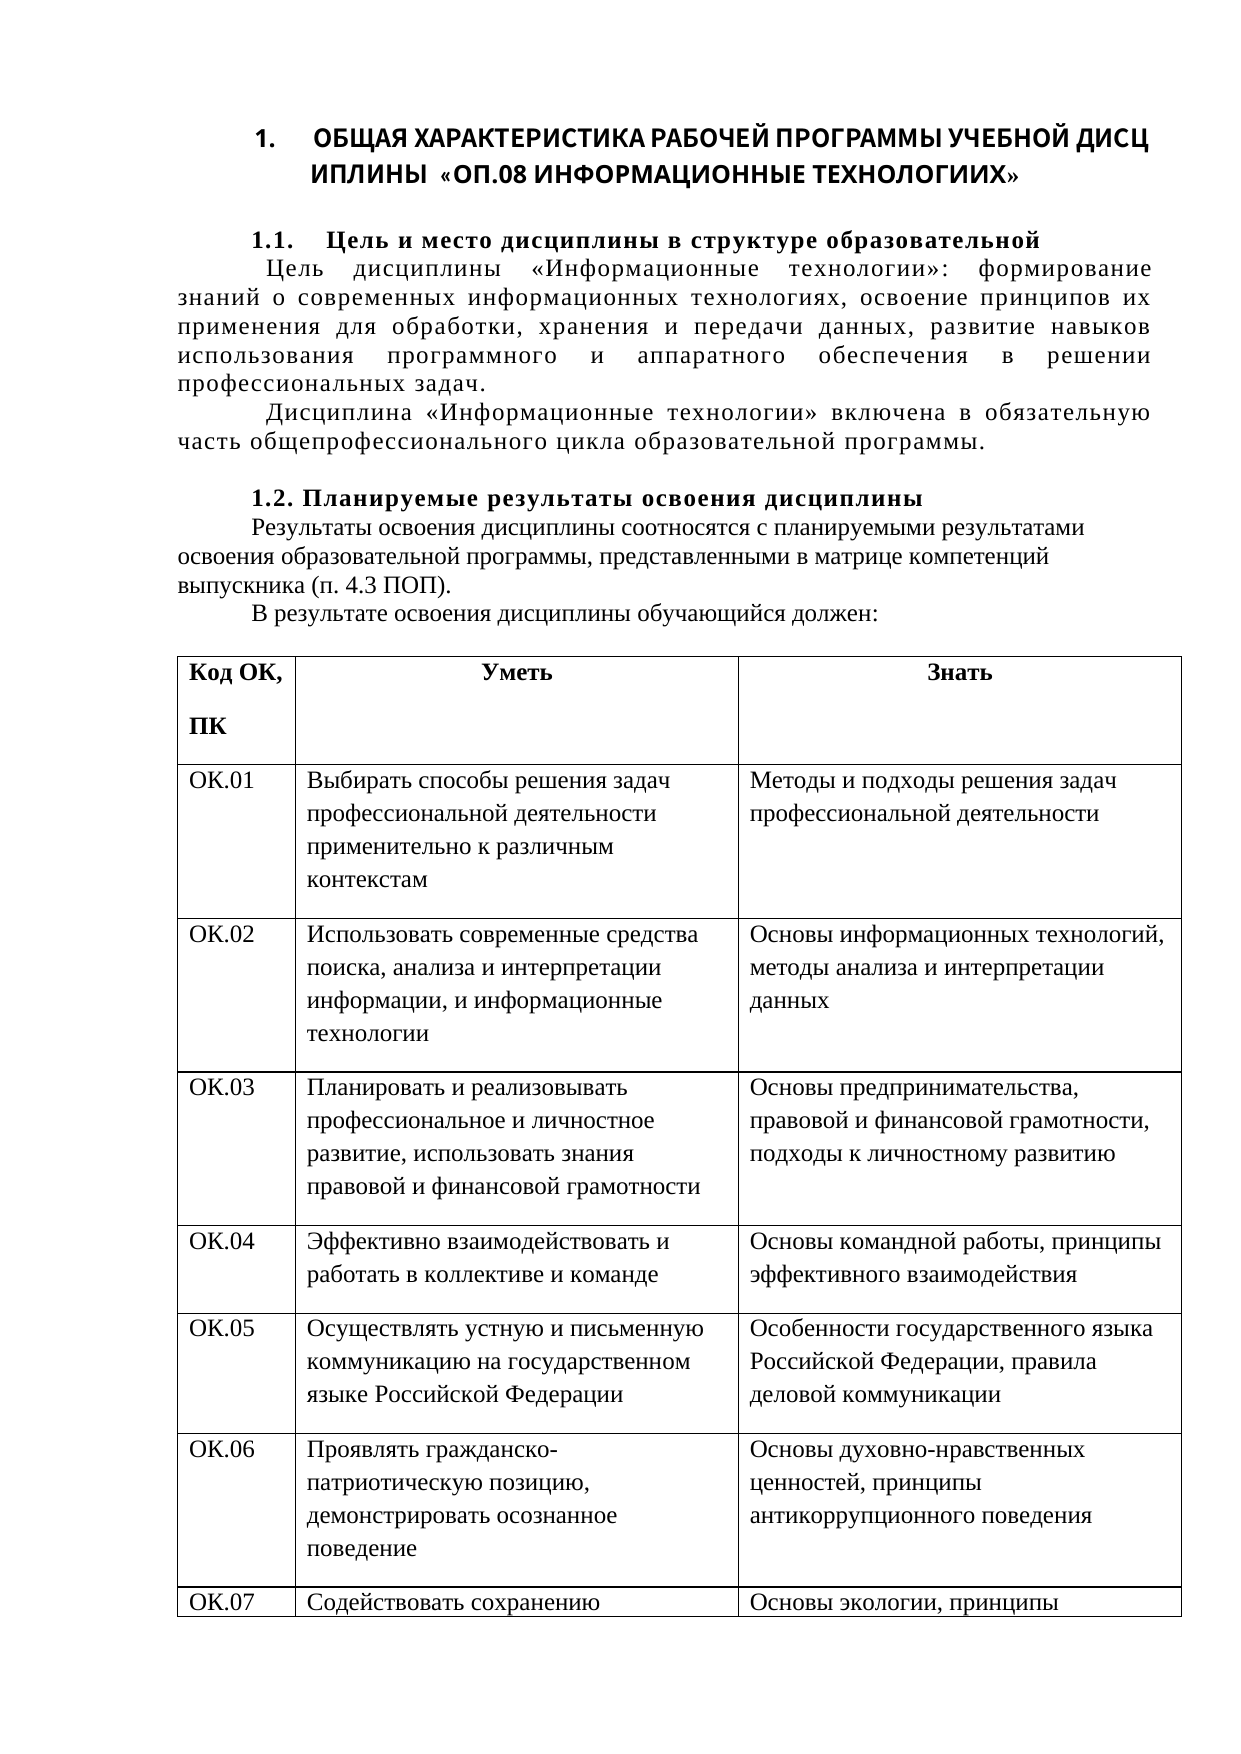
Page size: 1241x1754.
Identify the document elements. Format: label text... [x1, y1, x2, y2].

text В результате освоения дисциплины обучающийся должен: [177, 598, 1152, 627]
list ОБЩАЯ ХАРАКТЕРИСТИКА РАБОЧЕЙ ПРОГРАММЫ УЧЕБНОЙ ДИСЦИПЛИНЫ «ОП.08 ИНФОРМАЦИОННЫЕ ТЕХНОЛОГИИХ» [177, 118, 1152, 191]
table_header Знать [739, 657, 1181, 764]
table_header Код ОК, ПК [178, 657, 295, 764]
text Цель дисциплины «Информационные технологии»: формирование знаний о современных информационных технологиях, освоение принципов их применения для обработки, хранения и передачи данных, развитие навыков использования программного и аппаратного обеспечения в решении профессиональных задач. [177, 253, 1152, 397]
table_cell Эффективно взаимодействовать и работать в коллективе и команде [296, 1226, 738, 1312]
table_cell Выбирать способы решения задач профессиональной деятельности применительно к различным контекстам [296, 765, 738, 918]
table_cell Особенности государственного языка Российской Федерации, правила деловой коммуникации [739, 1314, 1181, 1433]
table_cell Проявлять гражданско-патриотическую позицию, демонстрировать осознанное поведение [296, 1434, 738, 1586]
table_cell Использовать современные средства поиска, анализа и интерпретации информации, и информационные технологии [296, 919, 738, 1071]
table_cell ОК.05 [178, 1314, 295, 1433]
table_cell Осуществлять устную и письменную коммуникацию на государственном языке Российской Федерации [296, 1314, 738, 1433]
table_cell Методы и подходы решения задач профессиональной деятельности [739, 765, 1181, 918]
table_cell ОК.01 [178, 765, 295, 918]
table_cell Основы командной работы, принципы эффективного взаимодействия [739, 1226, 1181, 1312]
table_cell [739, 1588, 1181, 1616]
text Результаты освоения дисциплины соотносятся с планируемыми результатами освоения образовательной программы, представленными в матрице компетенций выпускника (п. 4.3 ПОП). [177, 512, 1152, 598]
table_header Уметь [296, 657, 738, 764]
table_cell Основы предпринимательства, правовой и финансовой грамотности, подходы к личностному развитию [739, 1073, 1181, 1225]
text Дисциплина «Информационные технологии» включена в обязательную часть общепрофессионального цикла образовательной программы. [177, 397, 1152, 455]
text 1.2. Планируемые результаты освоения дисциплины [177, 483, 1152, 512]
table_cell ОК.02 [178, 919, 295, 1071]
table_cell ОК.06 [178, 1434, 295, 1586]
table_cell ОК.04 [178, 1226, 295, 1312]
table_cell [296, 1588, 738, 1616]
list Цель и место дисциплины в структуре образовательной [251, 225, 1152, 253]
table_cell Основы духовно-нравственных ценностей, принципы антикоррупционного поведения [739, 1434, 1181, 1586]
table_cell ОК.03 [178, 1073, 295, 1225]
table_cell Планировать и реализовывать профессиональное и личностное развитие, использовать знания правовой и финансовой грамотности [296, 1073, 738, 1225]
table_cell ОК.07 [178, 1588, 295, 1616]
table_cell Основы информационных технологий, методы анализа и интерпретации данных [739, 919, 1181, 1071]
